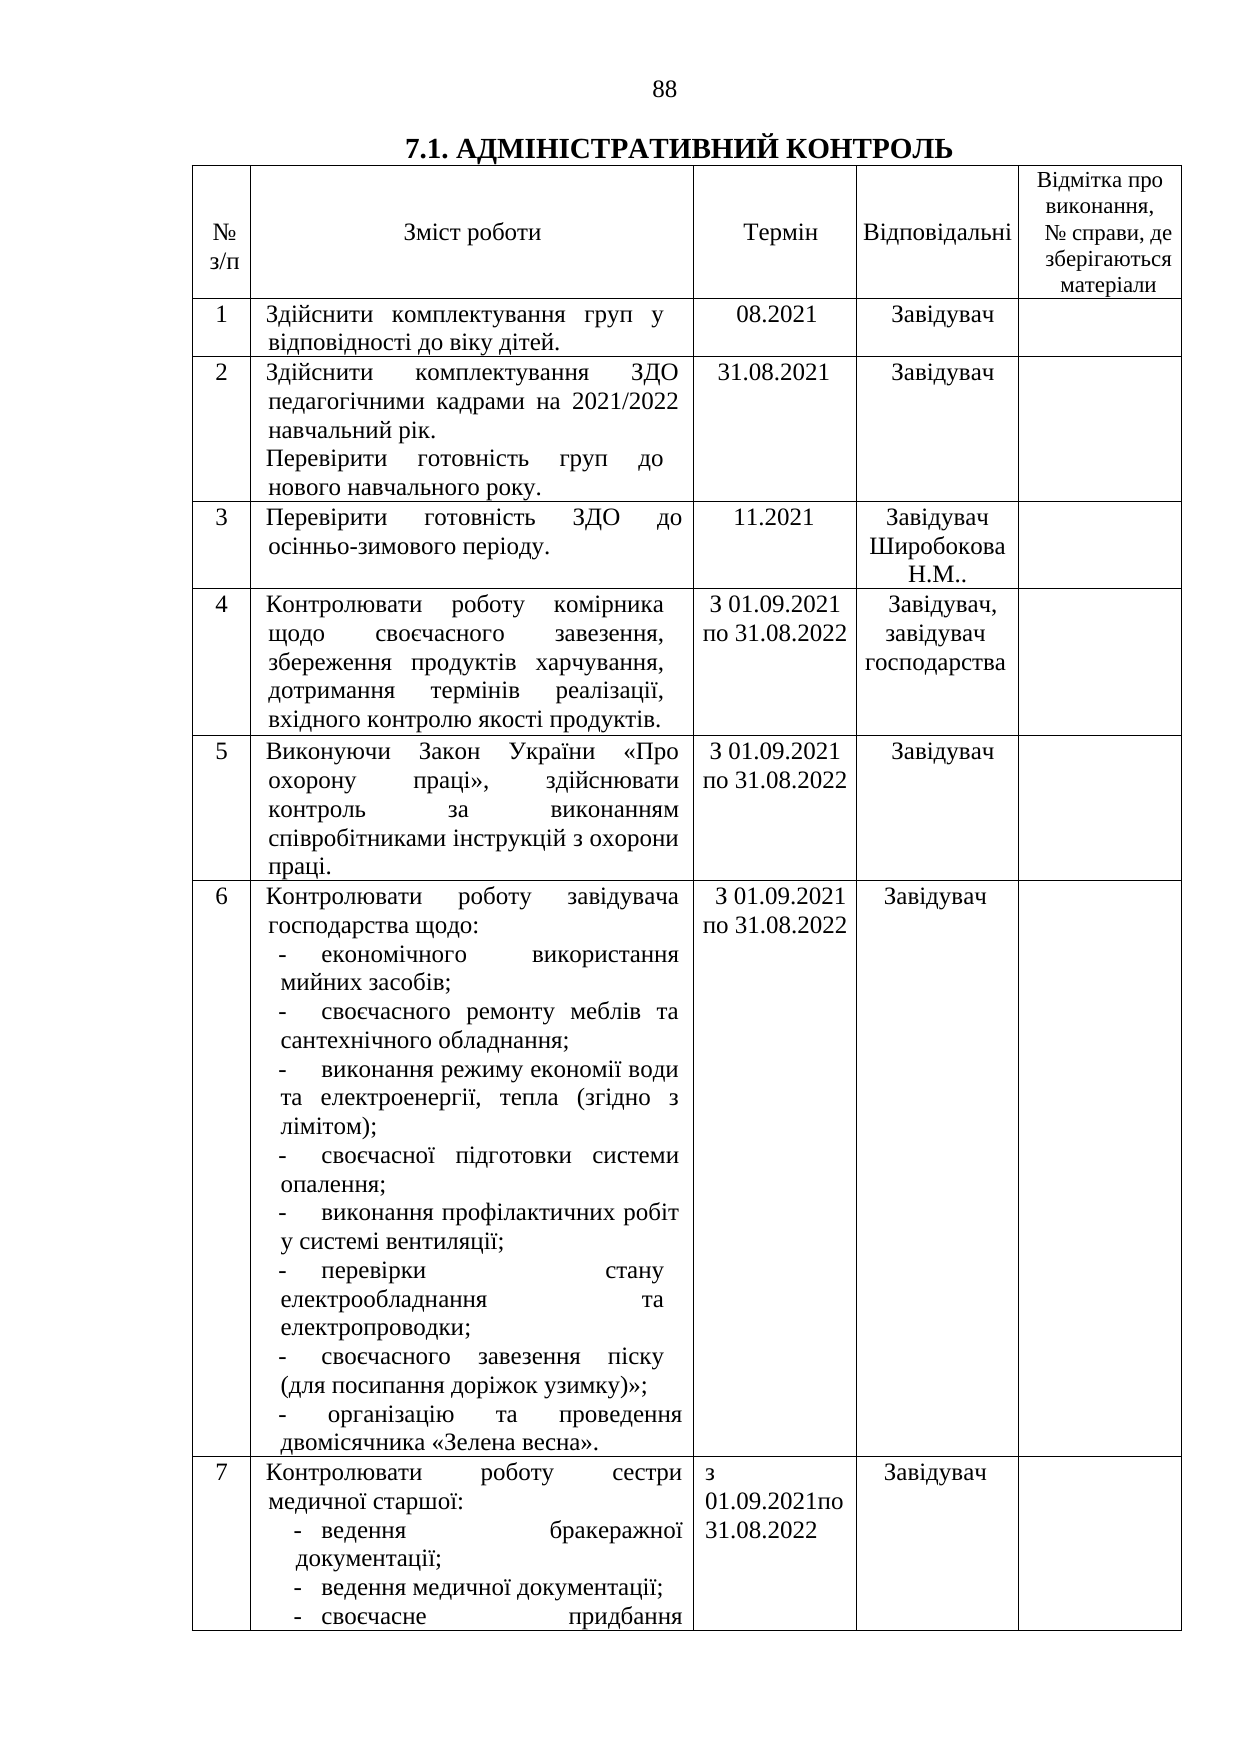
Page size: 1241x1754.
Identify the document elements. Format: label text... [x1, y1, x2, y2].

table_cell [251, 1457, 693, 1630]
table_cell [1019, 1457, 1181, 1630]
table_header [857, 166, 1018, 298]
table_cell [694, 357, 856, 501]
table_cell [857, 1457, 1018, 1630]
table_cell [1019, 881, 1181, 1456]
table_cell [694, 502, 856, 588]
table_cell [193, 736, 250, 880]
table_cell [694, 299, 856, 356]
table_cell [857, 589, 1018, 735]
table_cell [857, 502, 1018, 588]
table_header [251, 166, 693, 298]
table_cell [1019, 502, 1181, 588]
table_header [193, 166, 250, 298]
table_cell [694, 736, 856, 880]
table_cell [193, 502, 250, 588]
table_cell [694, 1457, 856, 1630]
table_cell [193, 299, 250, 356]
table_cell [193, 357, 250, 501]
text 7.1. АДМІНІСТРАТИВНИЙ КОНТРОЛЬ [133, 131, 1152, 165]
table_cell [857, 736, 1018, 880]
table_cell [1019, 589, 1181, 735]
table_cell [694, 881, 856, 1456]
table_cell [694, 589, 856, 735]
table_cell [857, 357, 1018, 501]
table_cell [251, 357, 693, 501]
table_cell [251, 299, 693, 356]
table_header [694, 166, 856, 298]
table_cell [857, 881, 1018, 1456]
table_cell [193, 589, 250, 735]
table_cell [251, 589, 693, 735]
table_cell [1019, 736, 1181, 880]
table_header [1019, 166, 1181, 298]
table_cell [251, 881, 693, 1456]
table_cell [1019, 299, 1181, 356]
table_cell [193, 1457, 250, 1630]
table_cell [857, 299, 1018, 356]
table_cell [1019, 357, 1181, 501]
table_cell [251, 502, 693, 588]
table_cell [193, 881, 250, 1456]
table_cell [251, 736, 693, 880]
